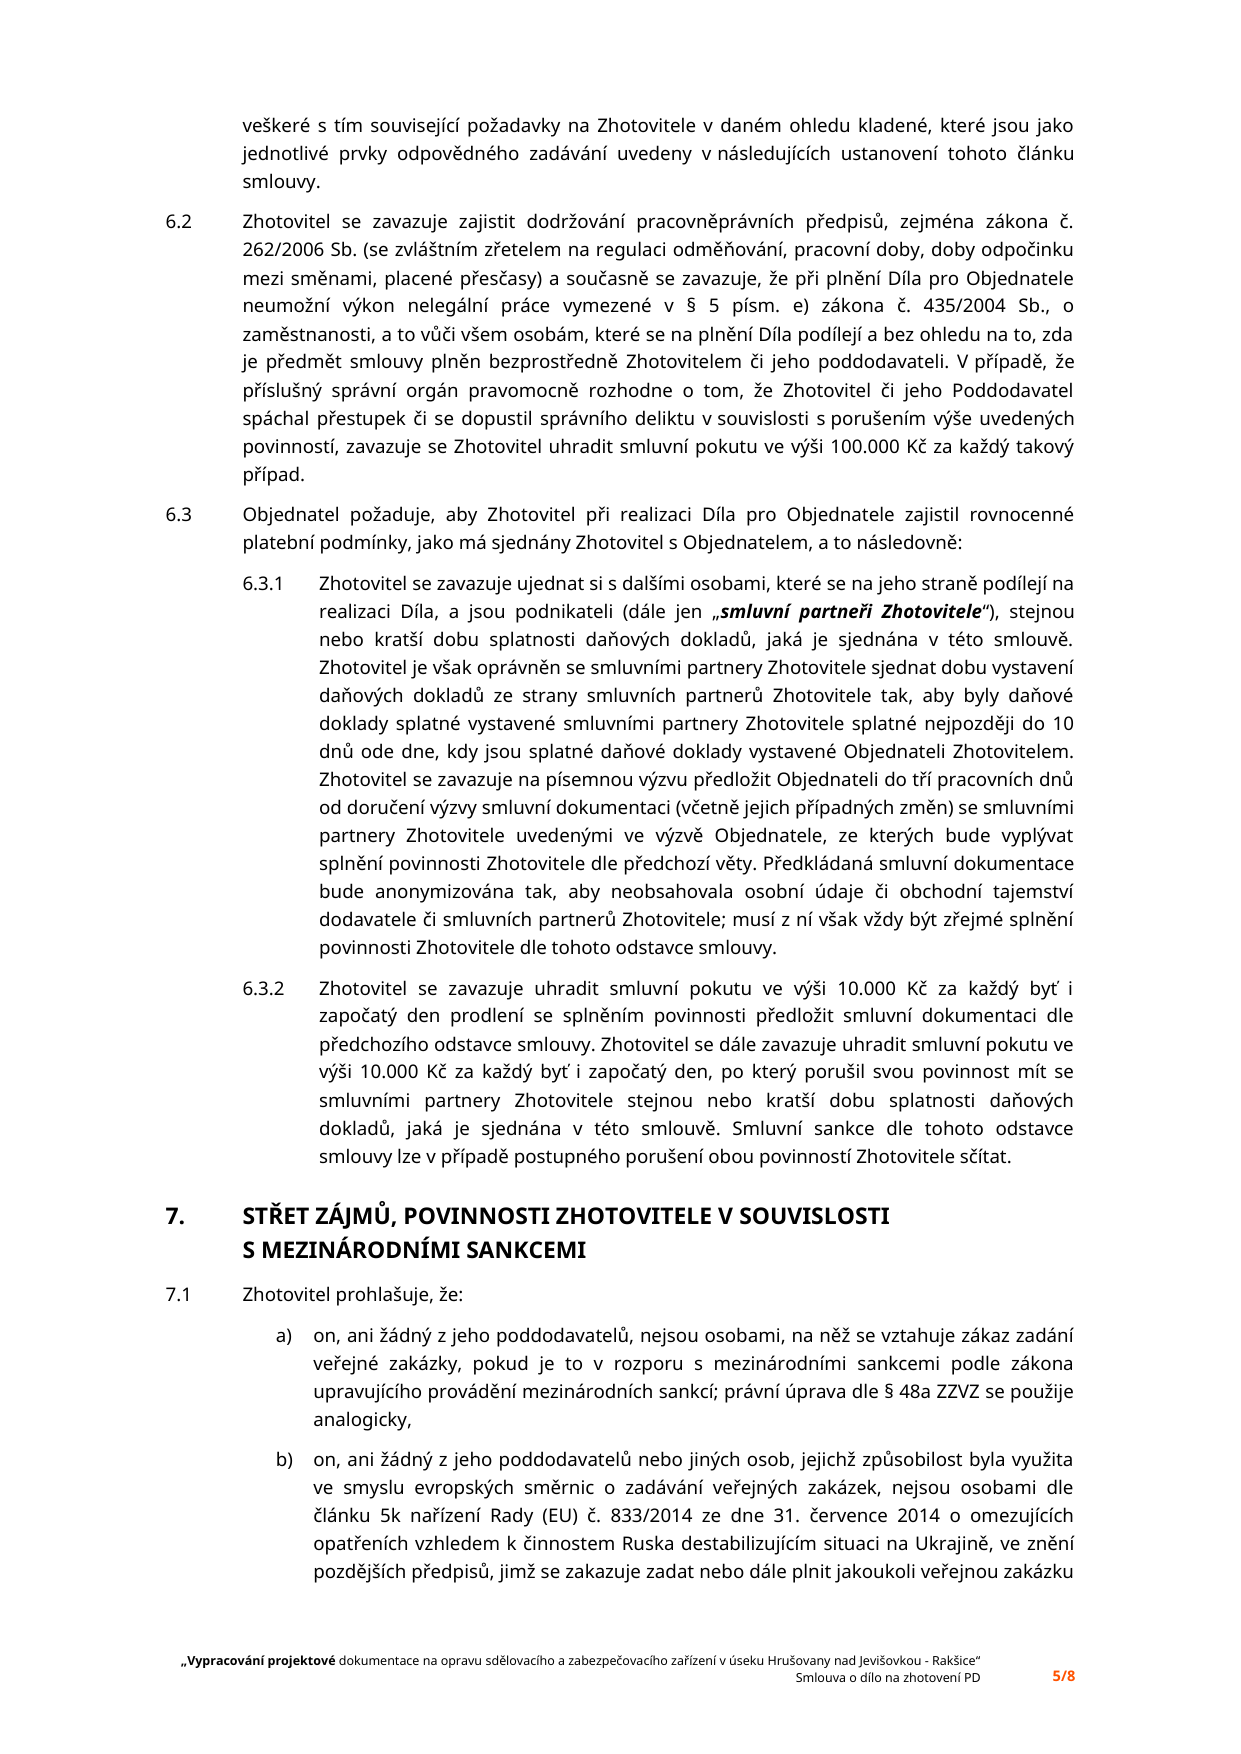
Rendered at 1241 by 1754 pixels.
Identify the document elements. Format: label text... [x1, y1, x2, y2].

list Zhotovitel se zavazuje ujednat si s dalšími osobami, které se na jeho straně podílejí na realizaci Díla, a jsou podnikateli (dále jen „smluvní partneři Zhotovitele“), stejnou nebo kratší dobu splatnosti daňových dokladů, jaká je sjednána v této smlouvě. Zhotovitel je však oprávněn se smluvními partnery Zhotovitele sjednat dobu vystavení daňových dokladů ze strany smluvních partnerů Zhotovitele tak, aby byly daňové doklady splatné vystavené smluvními partnery Zhotovitele splatné nejpozději do 10 dnů ode dne, kdy jsou splatné daňové doklady vystavené Objednateli Zhotovitelem. Zhotovitel se zavazuje na písemnou výzvu předložit Objednateli do tří pracovních dnů od doručení výzvy smluvní dokumentaci (včetně jejich případných změn) se smluvními partnery Zhotovitele uvedenými ve výzvě Objednatele, ze kterých bude vyplývat splnění povinnosti Zhotovitele dle předchozí věty. Předkládaná smluvní dokumentace bude anonymizována tak, aby neobsahovala osobní údaje či obchodní tajemství dodavatele či smluvních partnerů Zhotovitele; musí z ní však vždy být zřejmé splnění povinnosti Zhotovitele dle tohoto odstavce smlouvy. [242, 570, 1075, 960]
list Objednatel požaduje, aby Zhotovitel při realizaci Díla pro Objednatele zajistil rovnocenné platební podmínky, jako má sjednány Zhotovitel s Objednatelem, a to následovně: [165, 501, 1075, 555]
list on, ani žádný z jeho poddodavatelů, nejsou osobami, na něž se vztahuje zákaz zadání veřejné zakázky, pokud je to v rozporu s mezinárodními sankcemi podle zákona upravujícího provádění mezinárodních sankcí; právní úprava dle § 48a ZZVZ se použije analogicky, [276, 1322, 1075, 1431]
list Zhotovitel se zavazuje zajistit dodržování pracovněprávních předpisů, zejména zákona č. 262/2006 Sb. (se zvláštním zřetelem na regulaci odměňování, pracovní doby, doby odpočinku mezi směnami, placené přesčasy) a současně se zavazuje, že při plnění Díla pro Objednatele neumožní výkon nelegální práce vymezené v § 5 písm. e) zákona č. 435/2004 Sb., o zaměstnanosti, a to vůči všem osobám, které se na plnění Díla podílejí a bez ohledu na to, zda je předmět smlouvy plněn bezprostředně Zhotovitelem či jeho poddodavateli. V případě, že příslušný správní orgán pravomocně rozhodne o tom, že Zhotovitel či jeho Poddodavatel spáchal přestupek či se dopustil správního deliktu v souvislosti s porušením výše uvedených povinností, zavazuje se Zhotovitel uhradit smluvní pokutu ve výši 100.000 Kč za každý takový případ. [165, 209, 1075, 486]
text STŘET ZÁJMŮ, POVINNOSTI ZHOTOVITELE V SOUVISLOSTI S MEZINÁRODNÍMI SANKCEMI [165, 1200, 1075, 1266]
text Zhotovitel prohlašuje, že: [165, 1281, 1075, 1307]
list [276, 1446, 1075, 1584]
list Zhotovitel se zavazuje uhradit smluvní pokutu ve výši 10.000 Kč za každý byť i započatý den prodlení se splněním povinnosti předložit smluvní dokumentaci dle předchozího odstavce smlouvy. Zhotovitel se dále zavazuje uhradit smluvní pokutu ve výši 10.000 Kč za každý byť i započatý den, po který porušil svou povinnost mít se smluvními partnery Zhotovitele stejnou nebo kratší dobu splatnosti daňových dokladů, jaká je sjednána v této smlouvě. Smluvní sankce dle tohoto odstavce smlouvy lze v případě postupného porušení obou povinností Zhotovitele sčítat. [242, 975, 1075, 1168]
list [165, 112, 1075, 194]
